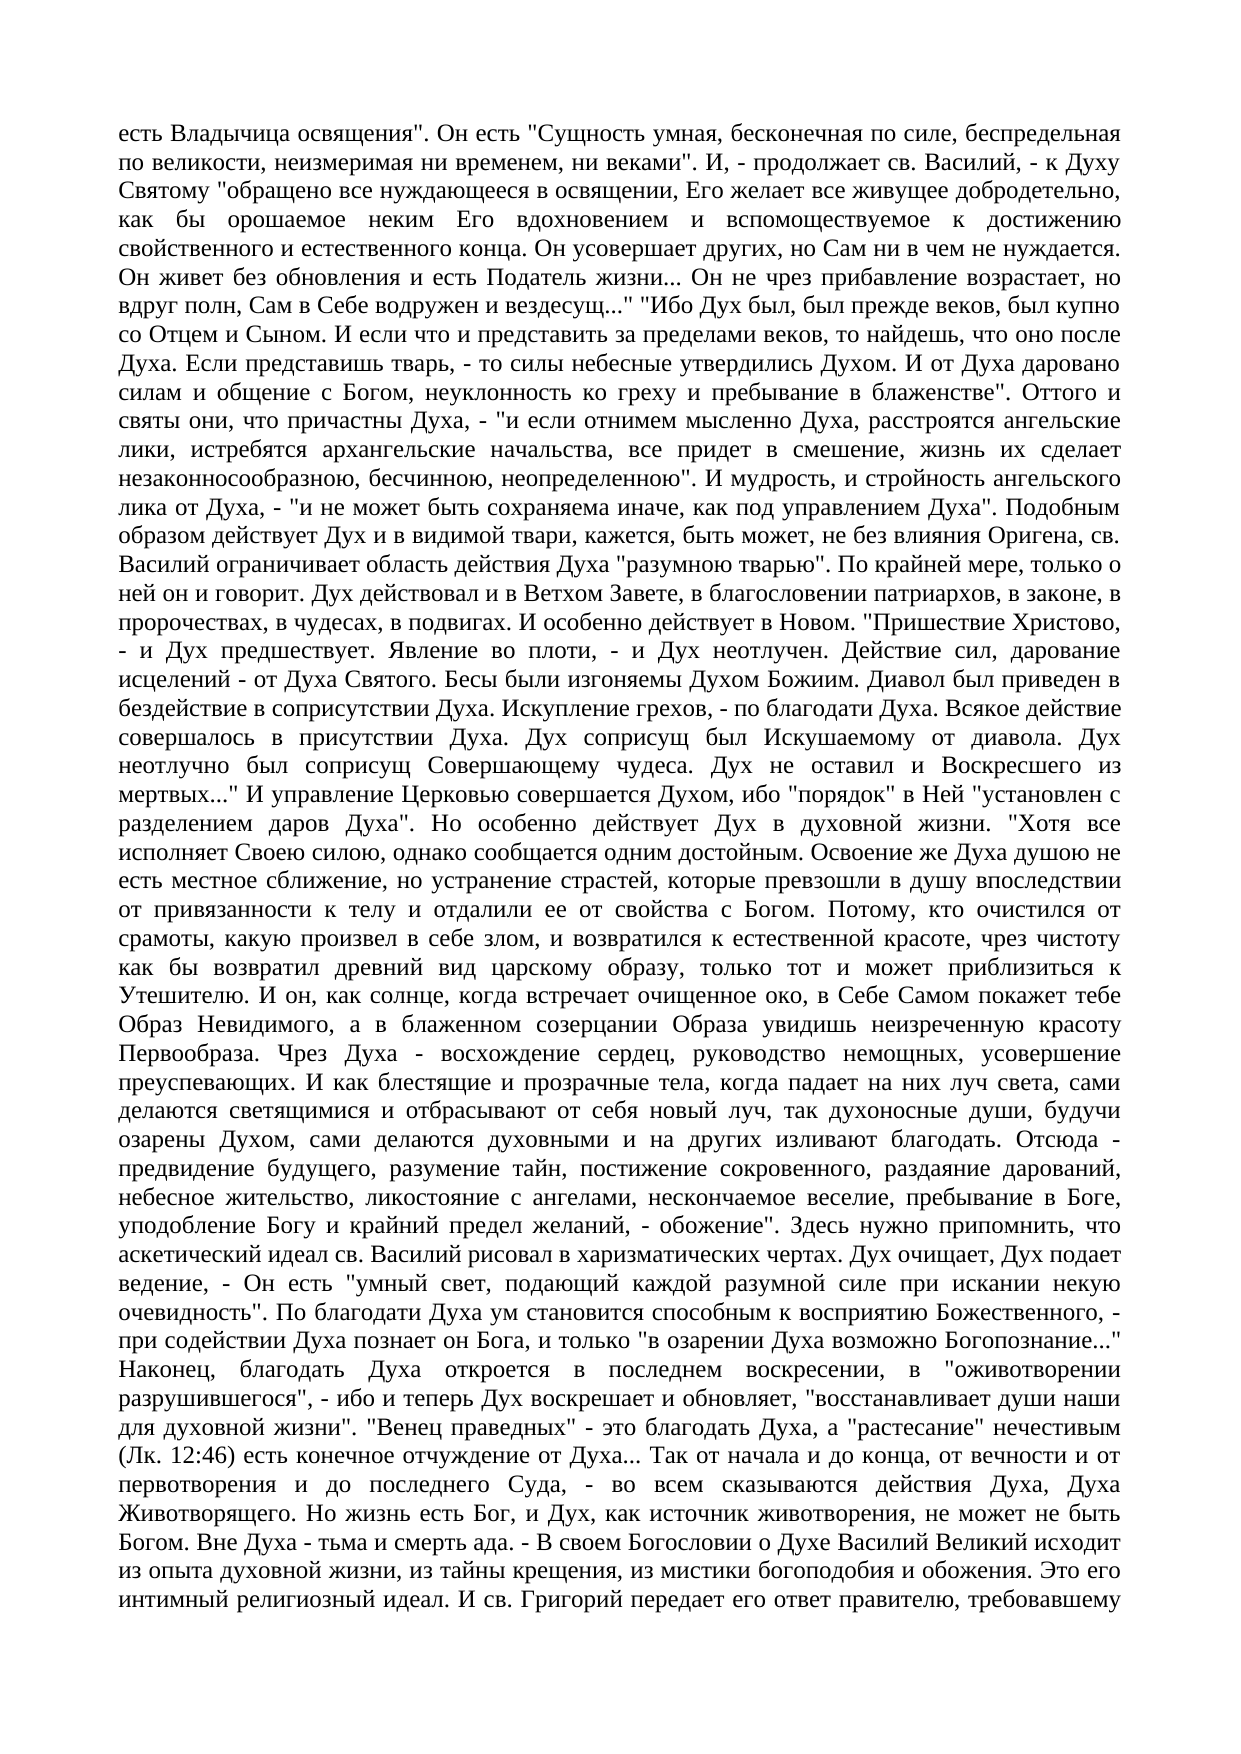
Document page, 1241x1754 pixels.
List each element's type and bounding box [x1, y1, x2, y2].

text [118, 118, 1122, 1613]
